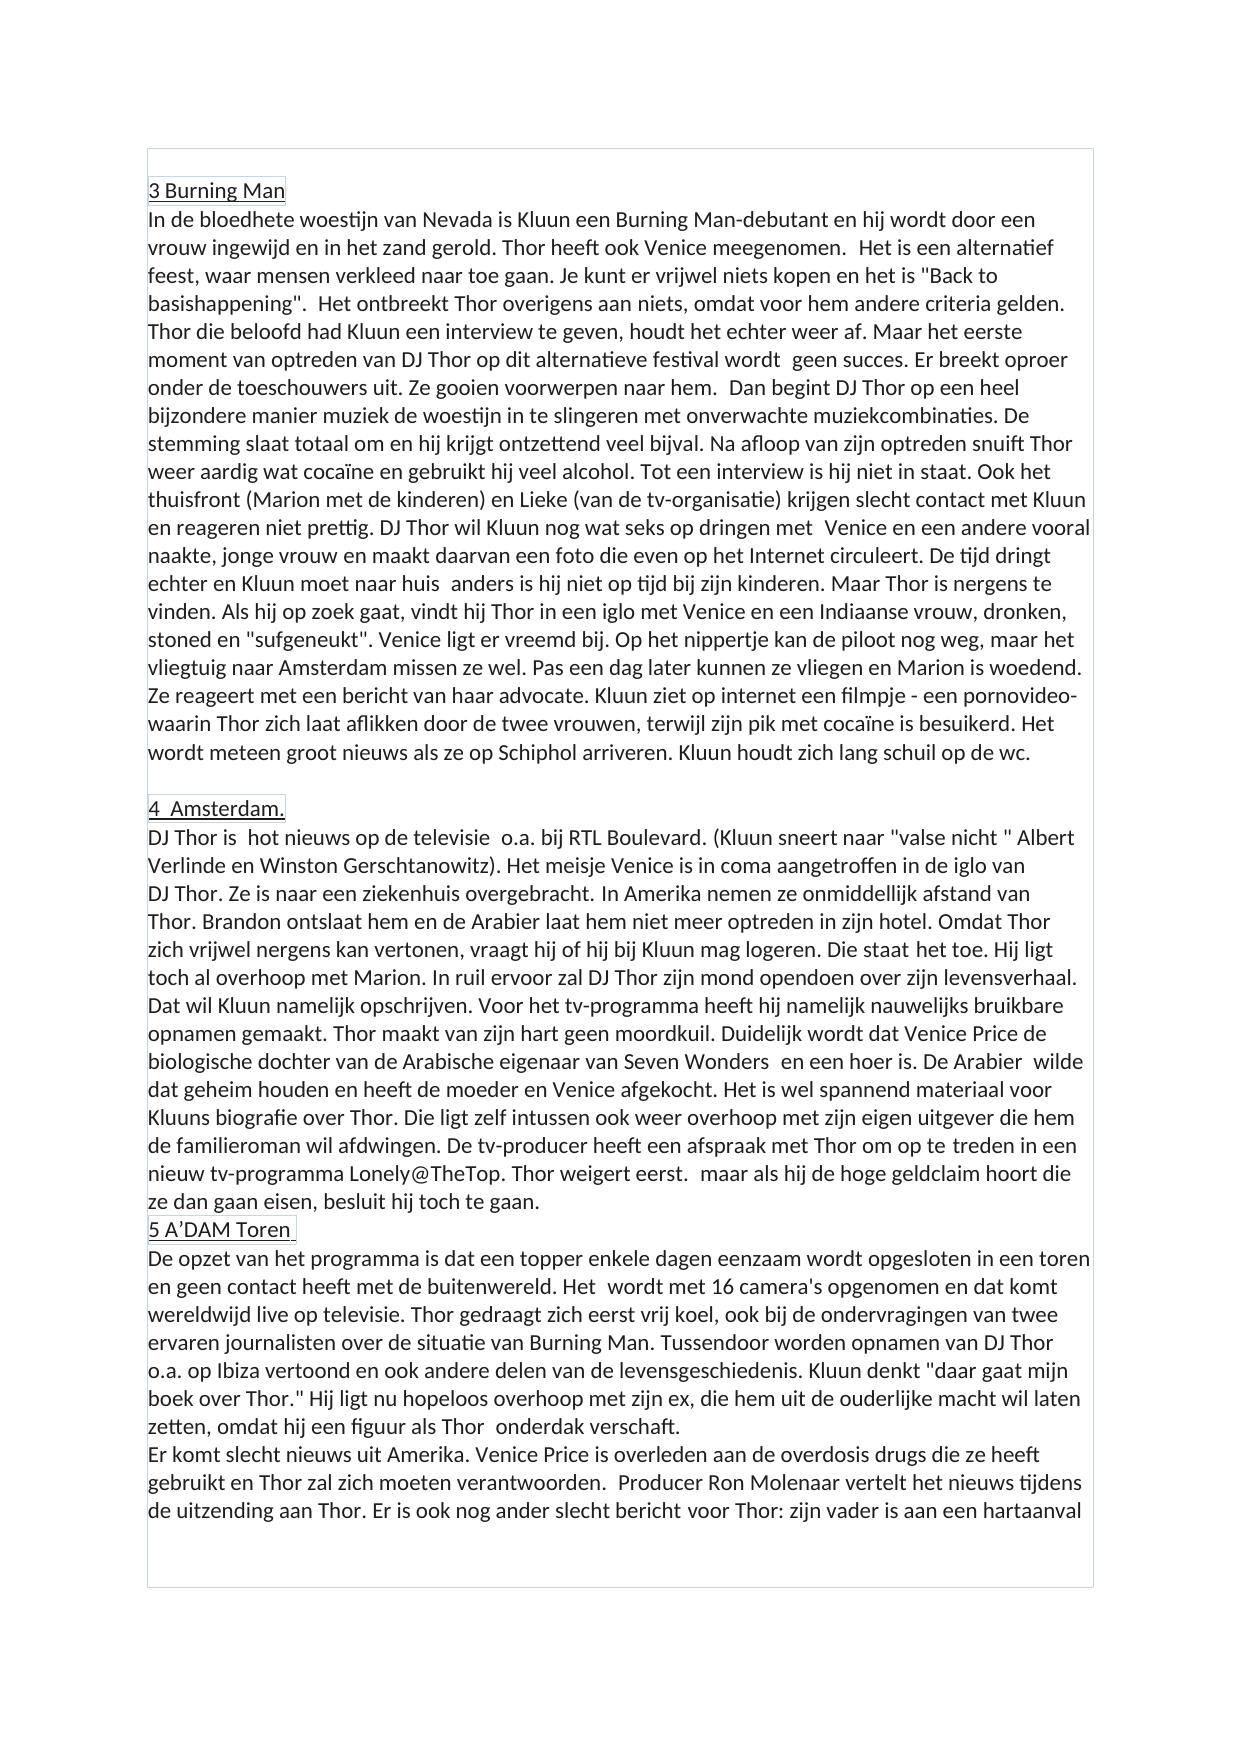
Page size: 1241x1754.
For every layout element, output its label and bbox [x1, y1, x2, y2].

text [148, 149, 1093, 1214]
text [148, 1214, 1093, 1587]
